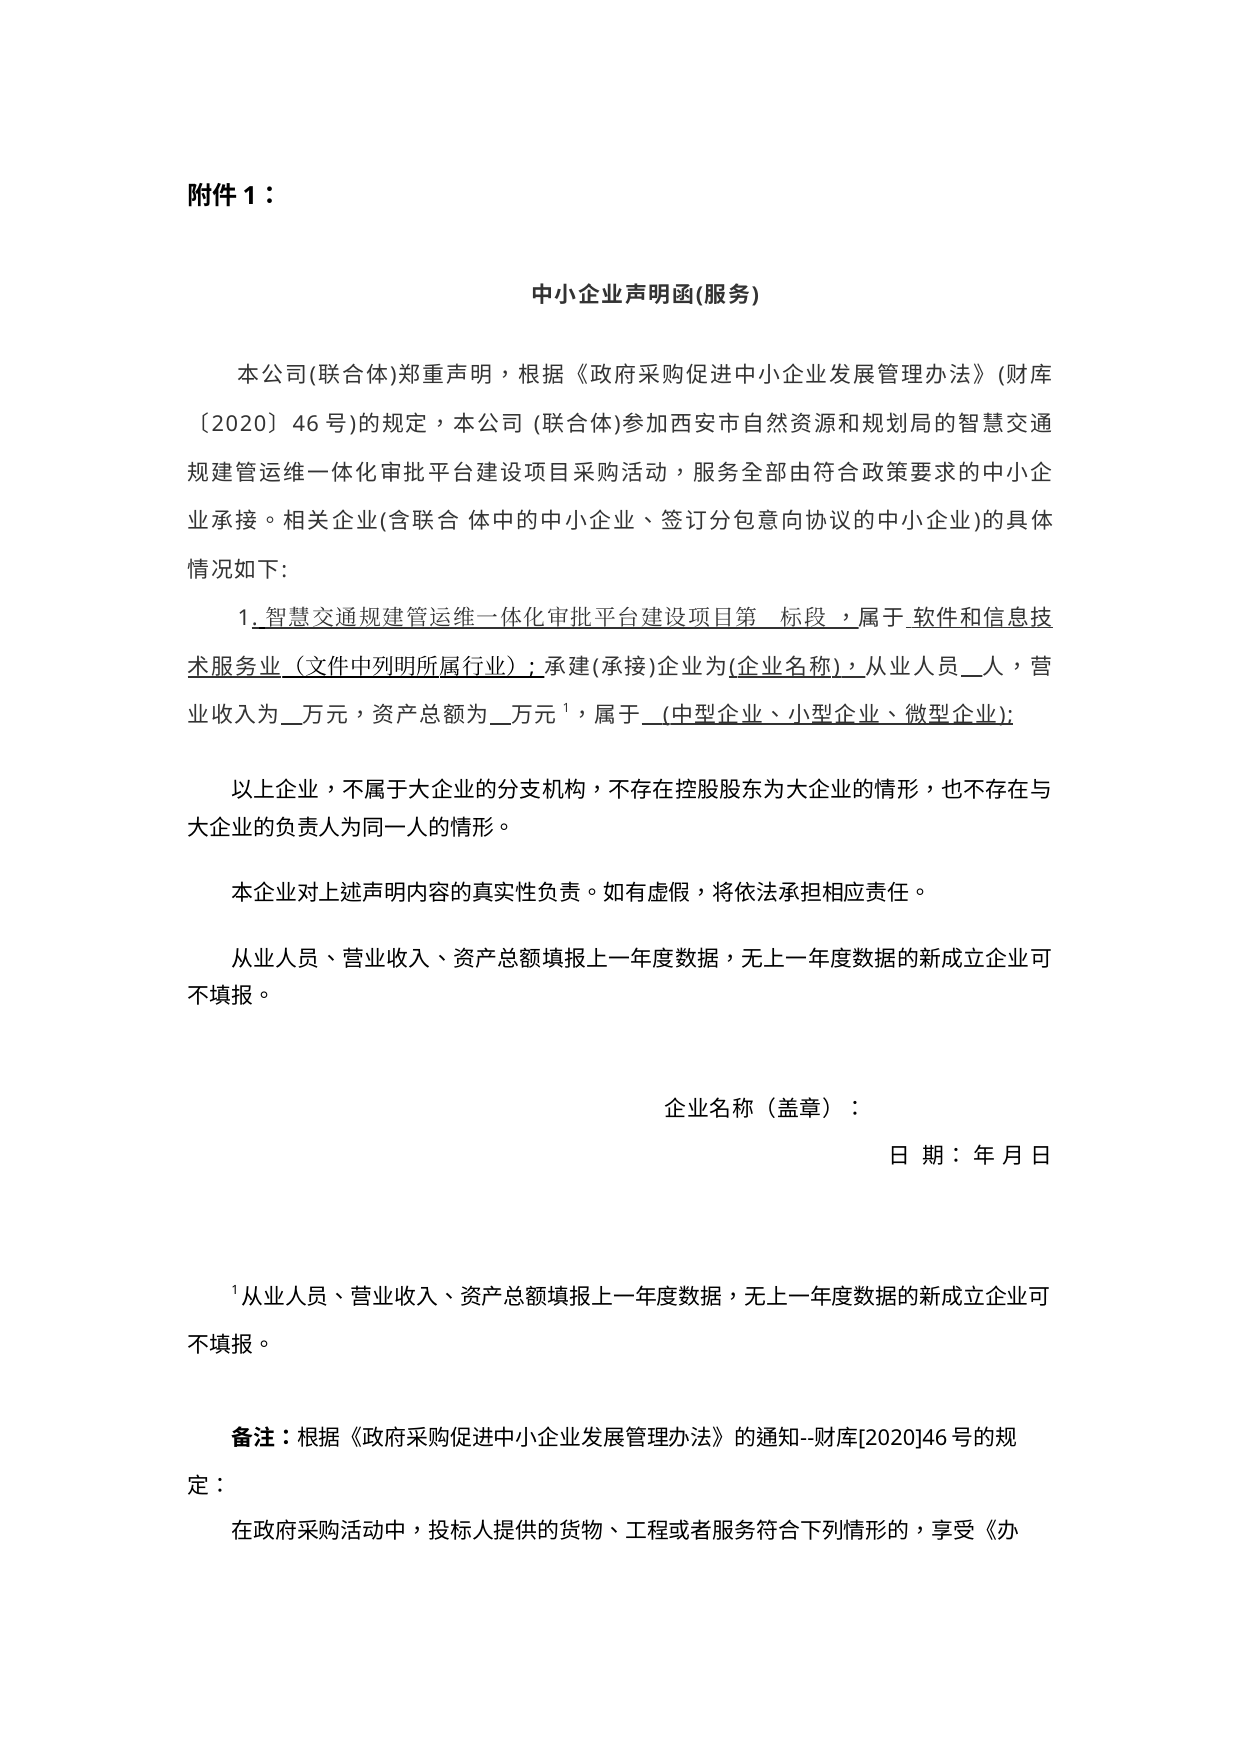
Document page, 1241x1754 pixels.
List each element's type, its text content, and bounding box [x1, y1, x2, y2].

list 附件1： [187, 162, 1053, 227]
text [187, 1514, 1053, 1547]
list 日 期： 年 月 日 [187, 1139, 1053, 1172]
text 本企业对上述声明内容的真实性负责。如有虚假，将依法承担相应责任。 [187, 876, 1053, 909]
text 1. 智慧交通规建管运维一体化审批平台建设项目第 标段 ，属于 软件和信息技术服务业（文件中列明所属行业）; 承建(承接)企业为(企业名称)，从业人员 人，营业收入为 万元，资产总额为 万元1，属于 (中型企业、小型企业、微型企业); [187, 600, 1053, 730]
list 企业名称（盖章）： [187, 1092, 1053, 1124]
text 从业人员、营业收入、资产总额填报上一年度数据，无上一年度数据的新成立企业可不填报。 [187, 942, 1053, 1012]
text 中小企业声明函(服务) [187, 276, 1053, 309]
text 1从业人员、营业收入、资产总额填报上一年度数据，无上一年度数据的新成立企业可不填报。 [187, 1279, 1053, 1361]
text 本公司(联合体)郑重声明，根据《政府采购促进中小企业发展管理办法》(财库〔2020〕46号)的规定，本公司 (联合体)参加西安市自然资源和规划局的智慧交通规建管运维一体化审批平台建设项目采购活动，服务全部由符合政策要求的中小企业承接。相关企业(含联合 体中的中小企业、签订分包意向协议的中小企业)的具体情况如下: [187, 357, 1053, 585]
text 以上企业，不属于大企业的分支机构，不存在控股股东为大企业的情形，也不存在与大企业的负责人为同一人的情形。 [187, 774, 1053, 843]
text 备注：根据《政府采购促进中小企业发展管理办法》的通知--财库[2020]46号的规定： [187, 1421, 1053, 1502]
